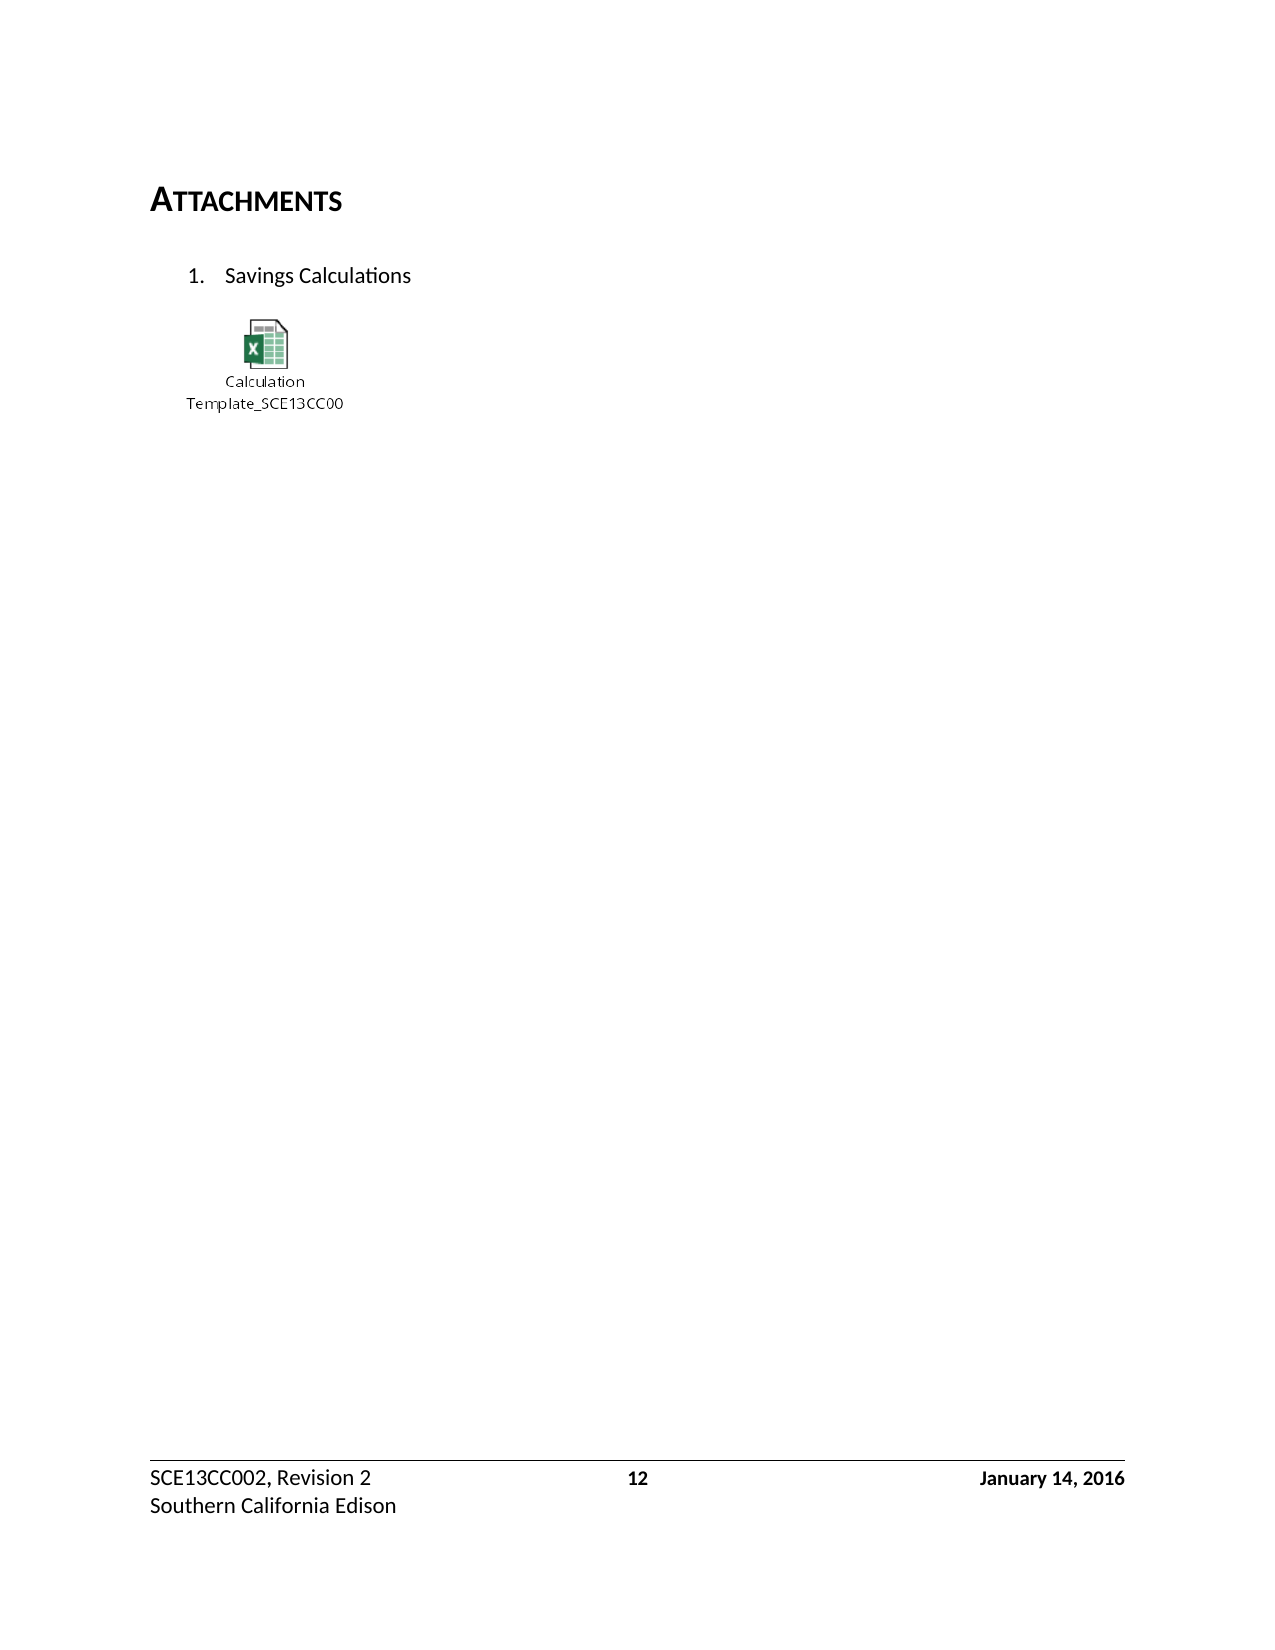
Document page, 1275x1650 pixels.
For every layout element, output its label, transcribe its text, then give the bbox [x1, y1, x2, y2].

subtitle Attachments [150, 175, 1125, 221]
list Savings Calculations [187, 261, 1125, 289]
